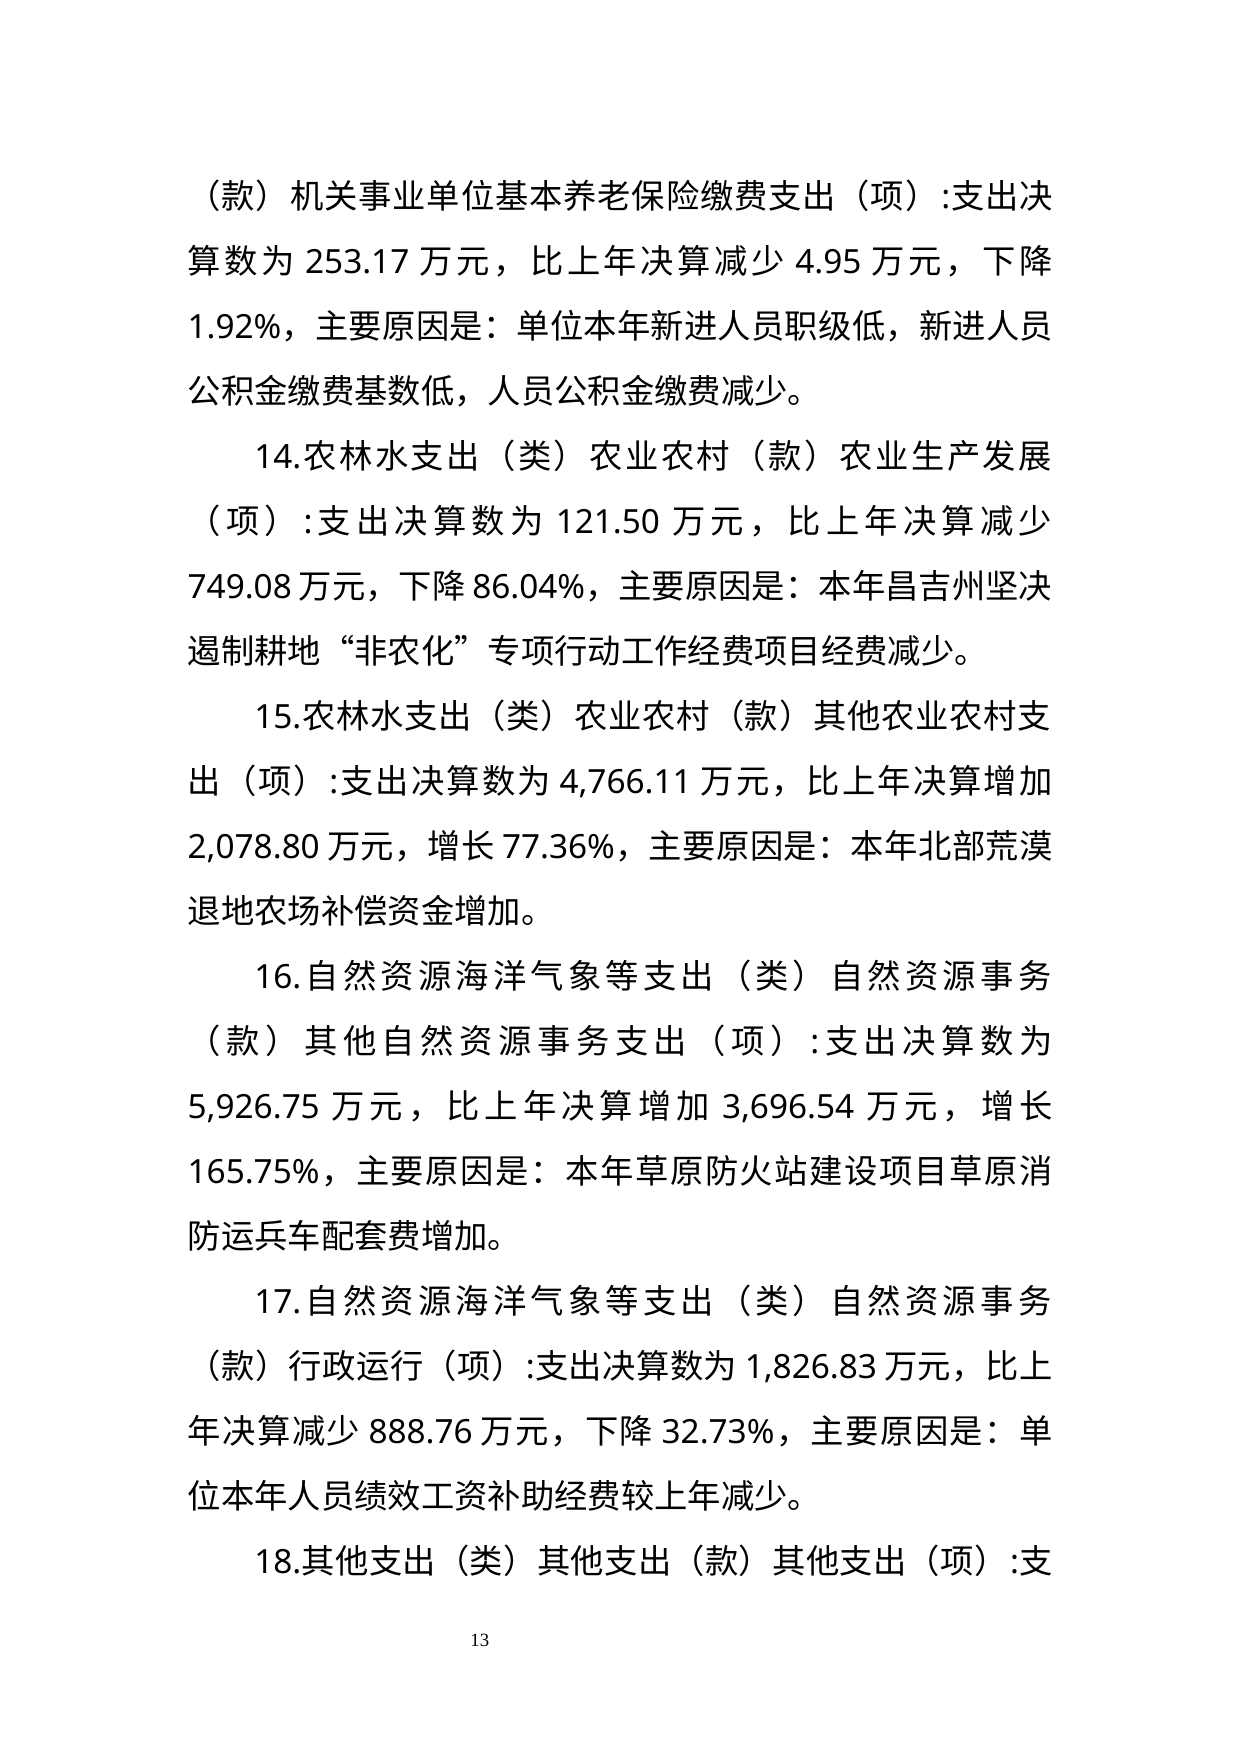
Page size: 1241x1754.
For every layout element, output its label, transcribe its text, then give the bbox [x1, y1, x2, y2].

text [187, 1527, 1053, 1592]
text 15.农林水支出（类）农业农村（款）其他农业农村支出（项）:支出决算数为4,766.11万元，比上年决算增加2,078.80万元，增长77.36%，主要原因是：本年北部荒漠退地农场补偿资金增加。 [187, 682, 1053, 942]
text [187, 162, 1053, 422]
text 14.农林水支出（类）农业农村（款）农业生产发展（项）:支出决算数为121.50万元，比上年决算减少749.08万元，下降86.04%，主要原因是：本年昌吉州坚决遏制耕地“非农化”专项行动工作经费项目经费减少。 [187, 422, 1053, 682]
text 16.自然资源海洋气象等支出（类）自然资源事务（款）其他自然资源事务支出（项）:支出决算数为5,926.75万元，比上年决算增加3,696.54万元，增长165.75%，主要原因是：本年草原防火站建设项目草原消防运兵车配套费增加。 [187, 942, 1053, 1267]
text 17.自然资源海洋气象等支出（类）自然资源事务（款）行政运行（项）:支出决算数为1,826.83万元，比上年决算减少888.76万元，下降32.73%，主要原因是：单位本年人员绩效工资补助经费较上年减少。 [187, 1267, 1053, 1527]
